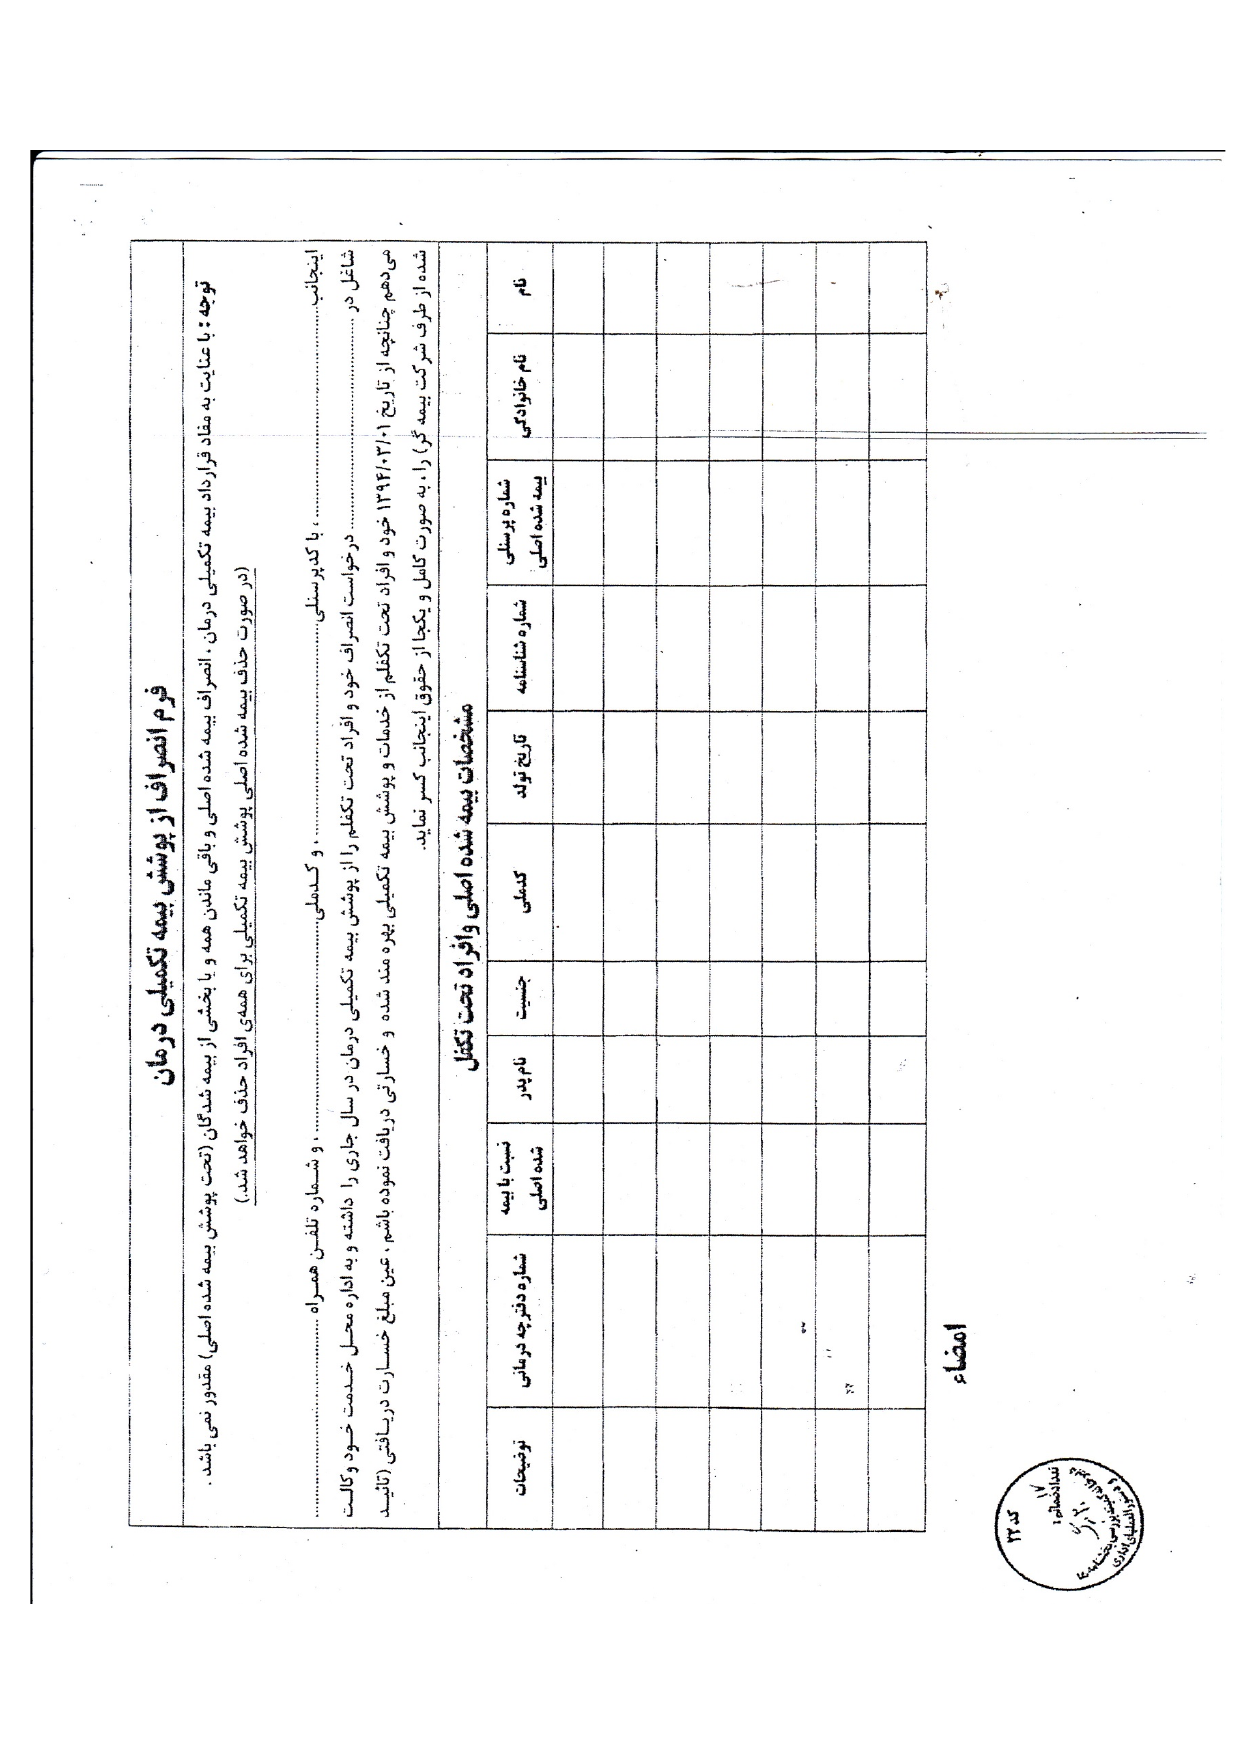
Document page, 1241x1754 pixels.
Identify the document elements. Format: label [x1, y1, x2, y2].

picture [30, 150, 1226, 1604]
